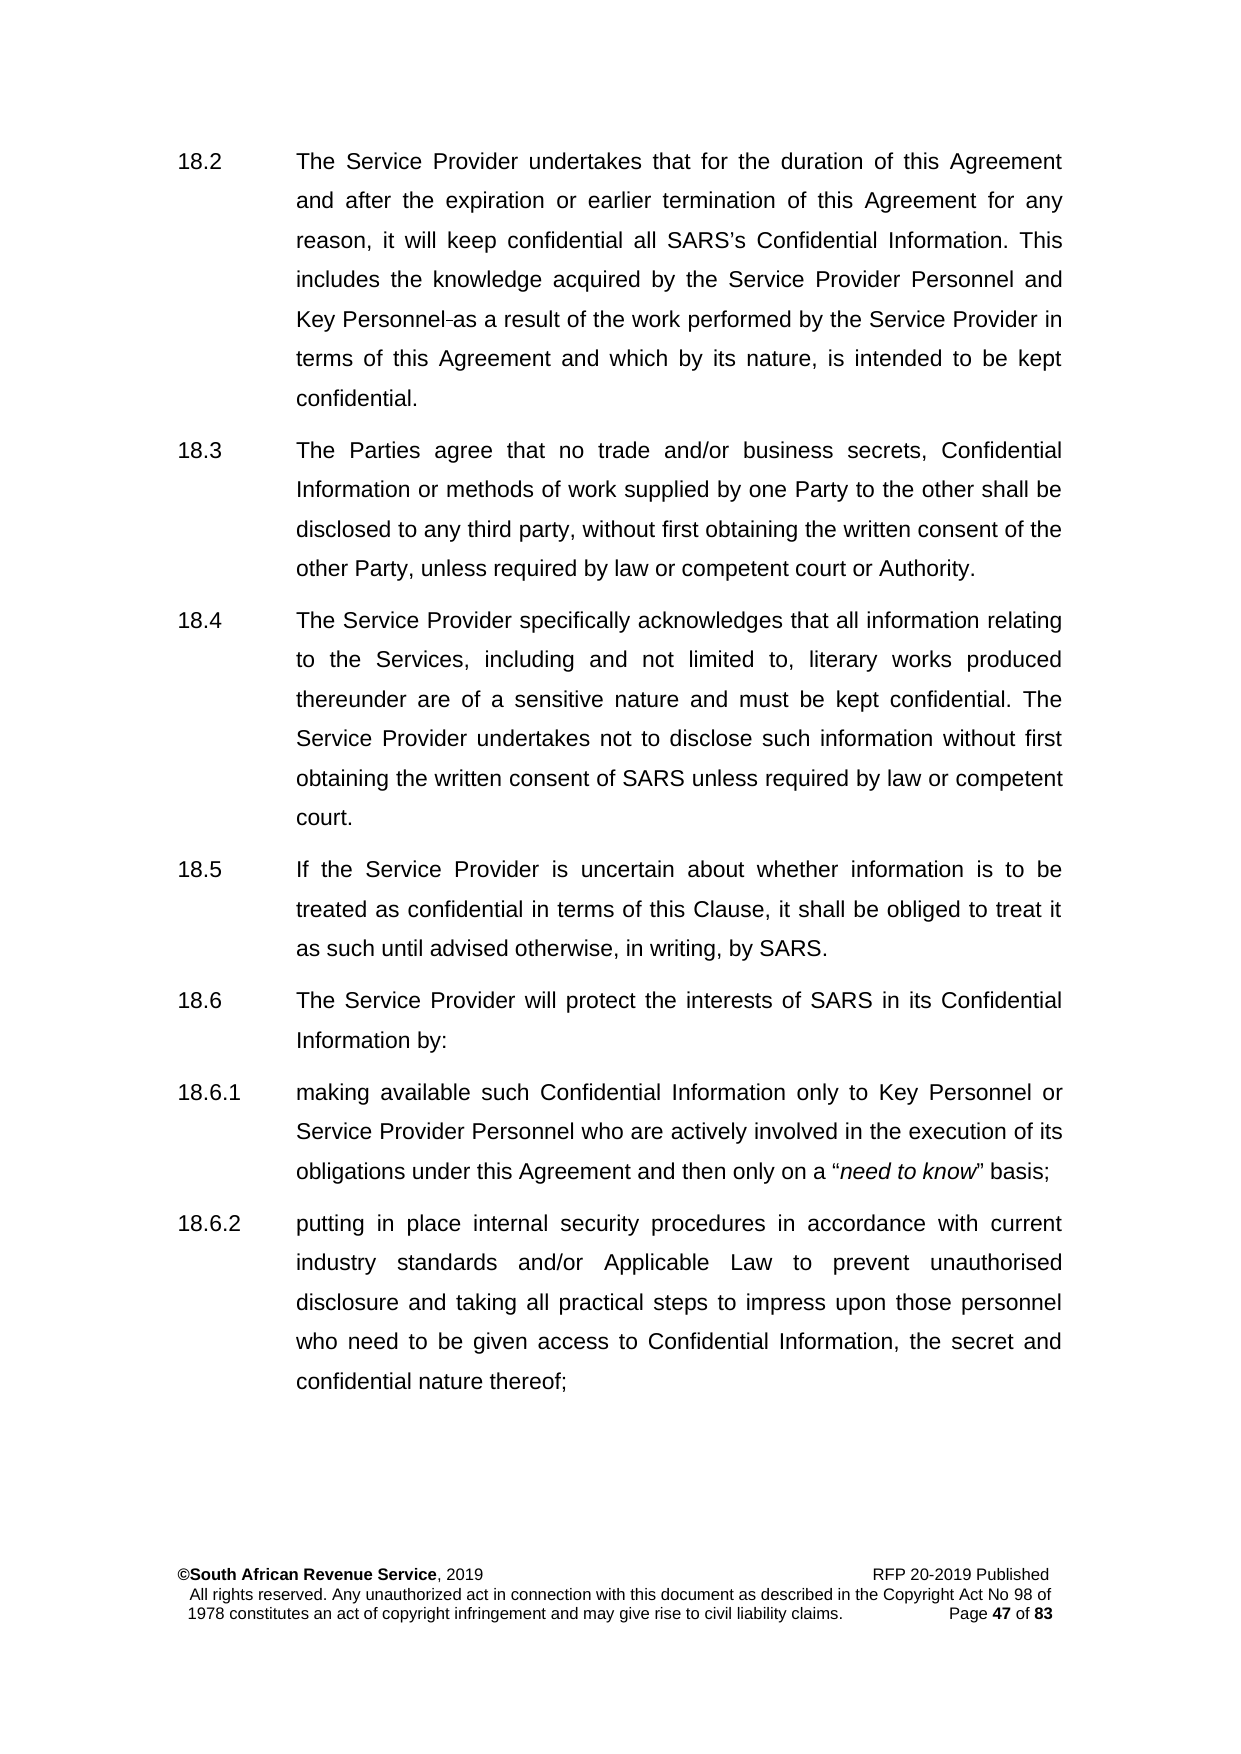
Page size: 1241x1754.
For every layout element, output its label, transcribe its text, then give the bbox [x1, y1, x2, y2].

subtitle The Service Provider undertakes that for the duration of this Agreement and after the expiration or earlier termination of this Agreement for any reason, it will keep confidential all SARS’s Confidential Information. This includes the knowledge acquired by the Service Provider Personnel and Key Personnel as a result of the work performed by the Service Provider in terms of this Agreement and which by its nature, is intended to be kept confidential. [177, 148, 1063, 411]
subtitle The Parties agree that no trade and/or business secrets, Confidential Information or methods of work supplied by one Party to the other shall be disclosed to any third party, without first obtaining the written consent of the other Party, unless required by law or competent court or Authority. [177, 437, 1063, 581]
subtitle putting in place internal security procedures in accordance with current industry standards and/or Applicable Law to prevent unauthorised disclosure and taking all practical steps to impress upon those personnel who need to be given access to Confidential Information, the secret and confidential nature thereof; [177, 1210, 1063, 1394]
subtitle The Service Provider specifically acknowledges that all information relating to the Services, including and not limited to, literary works produced thereunder are of a sensitive nature and must be kept confidential. The Service Provider undertakes not to disclose such information without first obtaining the written consent of SARS unless required by law or competent court. [177, 607, 1063, 831]
subtitle The Service Provider will protect the interests of SARS in its Confidential Information by: [177, 987, 1063, 1053]
subtitle If the Service Provider is uncertain about whether information is to be treated as confidential in terms of this Clause, it shall be obliged to treat it as such until advised otherwise, in writing, by SARS. [177, 856, 1063, 962]
subtitle making available such Confidential Information only to Key Personnel or Service Provider Personnel who are actively involved in the execution of its obligations under this Agreement and then only on a “need to know” basis; [177, 1079, 1063, 1184]
